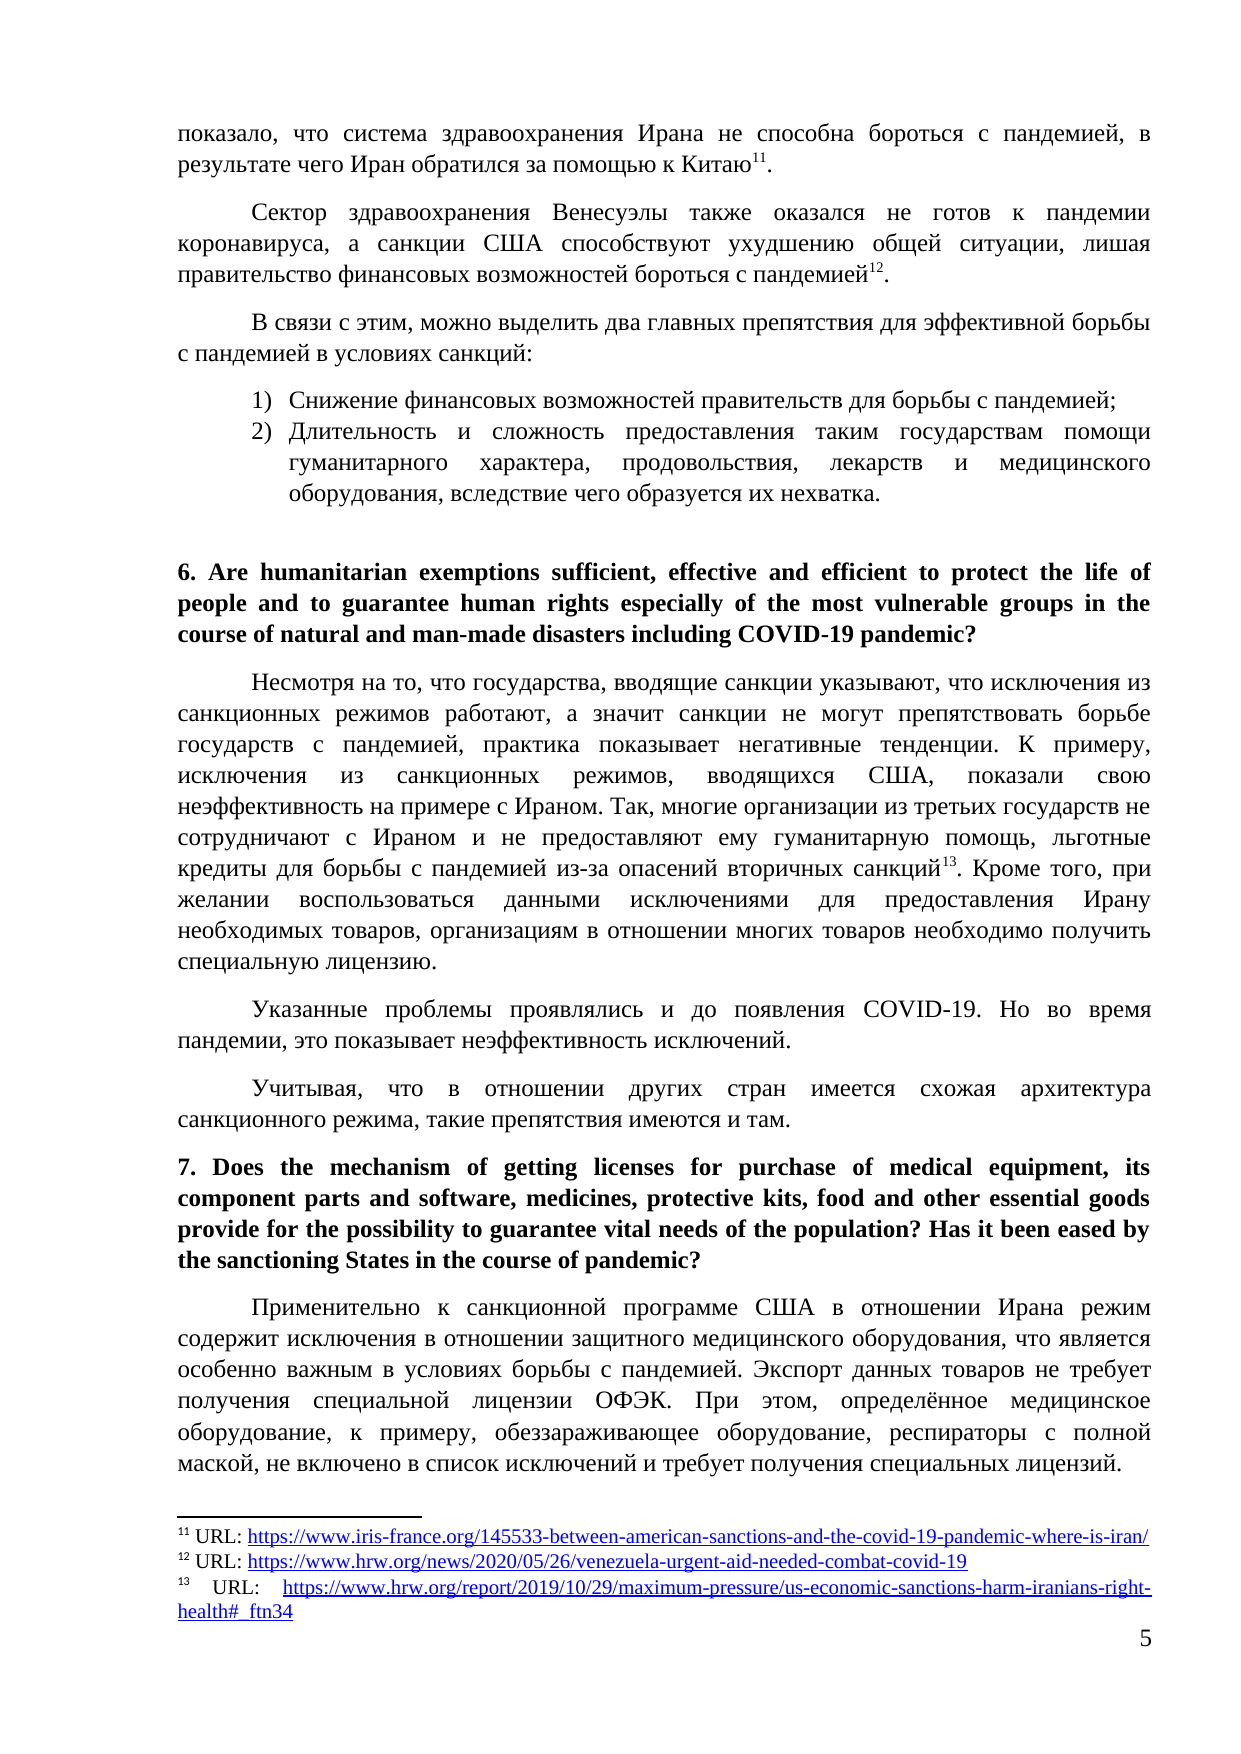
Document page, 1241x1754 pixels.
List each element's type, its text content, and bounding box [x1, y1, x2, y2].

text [177, 118, 1152, 178]
text Указанные проблемы проявлялись и до появления COVID-19. Но во время пандемии, это показывает неэффективность исключений. [177, 994, 1152, 1054]
text Учитывая, что в отношении других стран имеется схожая архитектура санкционного режима, такие препятствия имеются и там. [177, 1073, 1152, 1133]
text В связи с этим, можно выделить два главных препятствия для эффективной борьбы с пандемией в условиях санкций: [177, 307, 1152, 366]
text Несмотря на то, что государства, вводящие санкции указывают, что исключения из санкционных режимов работают, а значит санкции не могут препятствовать борьбе государств с пандемией, практика показывает негативные тенденции. К примеру, исключения из санкционных режимов, вводящихся США, показали свою неэффективность на примере с Ираном. Так, многие организации из третьих государств не сотрудничают с Ираном и не предоставляют ему гуманитарную помощь, льготные кредиты для борьбы с пандемией из-за опасений вторичных санкций. Кроме того, при желании воспользоваться данными исключениями для предоставления Ирану необходимых товаров, организациям в отношении многих товаров необходимо получить специальную лицензию. [177, 667, 1152, 975]
text 6. Are humanitarian exemptions sufficient, effective and efficient to protect the life of people and to guarantee human rights especially of the most vulnerable groups in the course of natural and man-made disasters including COVID-19 pandemic? [177, 557, 1152, 648]
text Применительно к санкционной программе США в отношении Ирана режим содержит исключения в отношении защитного медицинского оборудования, что является особенно важным в условиях борьбы с пандемией. Экспорт данных товаров не требует получения специальной лицензии ОФЭК. При этом, определённое медицинское оборудование, к примеру, обеззараживающее оборудование, респираторы с полной маской, не включено в список исключений и требует получения специальных лицензий. [177, 1292, 1152, 1476]
list Длительность и сложность предоставления таким государствам помощи гуманитарного характера, продовольствия, лекарств и медицинского оборудования, вследствие чего образуется их нехватка. [251, 416, 1152, 507]
text 7. Does the mechanism of getting licenses for purchase of medical equipment, its component parts and software, medicines, protective kits, food and other essential goods provide for the possibility to guarantee vital needs of the population? Has it been eased by the sanctioning States in the course of pandemic? [177, 1152, 1152, 1273]
text Сектор здравоохранения Венесуэлы также оказался не готов к пандемии коронавируса, а санкции США способствуют ухудшению общей ситуации, лишая правительство финансовых возможностей бороться с пандемией. [177, 197, 1152, 288]
list Снижение финансовых возможностей правительств для борьбы с пандемией; [251, 385, 1152, 414]
